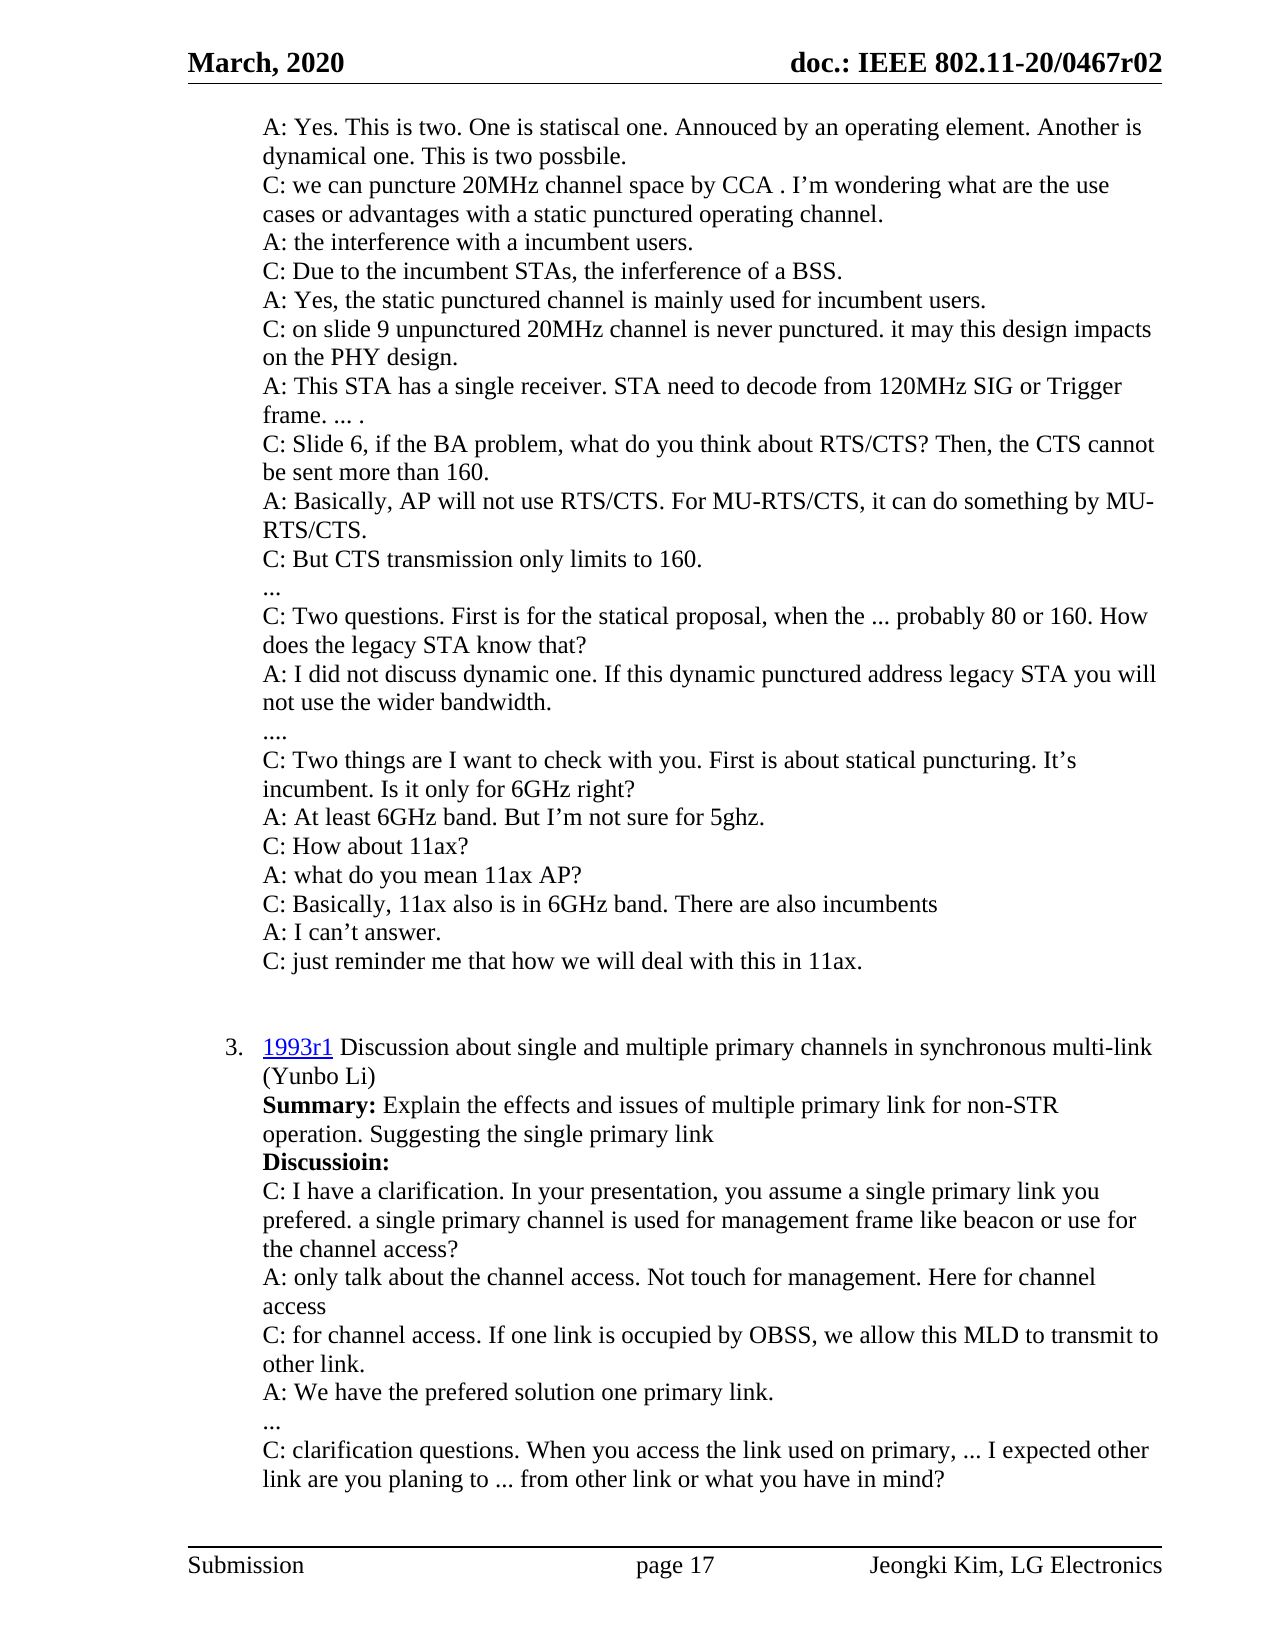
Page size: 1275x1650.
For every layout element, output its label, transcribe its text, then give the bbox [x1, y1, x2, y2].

list .... [262, 716, 1162, 745]
list C: I have a clarification. In your presentation, you assume a single primary link you prefered. a single primary channel is used for management frame like beacon or use for the channel access? [262, 1176, 1162, 1262]
list A: Basically, AP will not use RTS/CTS. For MU-RTS/CTS, it can do something by MU-RTS/CTS. [262, 486, 1162, 544]
list 1993r1 Discussion about single and multiple primary channels in synchronous multi-link (Yunbo Li) [225, 1032, 1162, 1090]
list C: Two questions. First is for the statical proposal, when the ... probably 80 or 160. How does the legacy STA know that? [262, 601, 1162, 659]
list A: only talk about the channel access. Not touch for management. Here for channel access [262, 1262, 1162, 1320]
list C: on slide 9 unpunctured 20MHz channel is never punctured. it may this design impacts on the PHY design. [262, 314, 1162, 371]
list C: How about 11ax? [262, 831, 1162, 860]
list C: Two things are I want to check with you. First is about statical puncturing. It’s incumbent. Is it only for 6GHz right? [262, 745, 1162, 802]
list C: Basically, 11ax also is in 6GHz band. There are also incumbents [262, 889, 1162, 917]
list C: clarification questions. When you access the link used on primary, ... I expected other link are you planing to ... from other link or what you have in mind? [262, 1435, 1162, 1492]
list A: Yes, the static punctured channel is mainly used for incumbent users. [262, 285, 1162, 314]
list A: the interference with a incumbent users. [262, 227, 1162, 256]
list ... [262, 1406, 1162, 1435]
list Discussioin: [262, 1147, 1162, 1176]
list C: for channel access. If one link is occupied by OBSS, we allow this MLD to transmit to other link. [262, 1320, 1162, 1377]
list ... [262, 572, 1162, 601]
list A: what do you mean 11ax AP? [262, 860, 1162, 889]
list C: we can puncture 20MHz channel space by CCA . I’m wondering what are the use cases or advantages with a static punctured operating channel. [262, 170, 1162, 227]
list A: We have the prefered solution one primary link. [262, 1377, 1162, 1406]
list Summary: Explain the effects and issues of multiple primary link for non-STR operation. Suggesting the single primary link [262, 1090, 1162, 1147]
list A: At least 6GHz band. But I’m not sure for 5ghz. [262, 802, 1162, 831]
list A: I did not discuss dynamic one. If this dynamic punctured address legacy STA you will not use the wider bandwidth. [262, 659, 1162, 716]
list C: Slide 6, if the BA problem, what do you think about RTS/CTS? Then, the CTS cannot be sent more than 160. [262, 429, 1162, 486]
list C: Due to the incumbent STAs, the inferference of a BSS. [262, 256, 1162, 285]
list C: But CTS transmission only limits to 160. [262, 544, 1162, 572]
list C: just reminder me that how we will deal with this in 11ax. [262, 946, 1162, 975]
list A: I can’t answer. [262, 917, 1162, 946]
list A: This STA has a single receiver. STA need to decode from 120MHz SIG or Trigger frame. ... . [262, 371, 1162, 429]
list A: Yes. This is two. One is statiscal one. Annouced by an operating element. Another is dynamical one. This is two possbile. [262, 112, 1162, 170]
